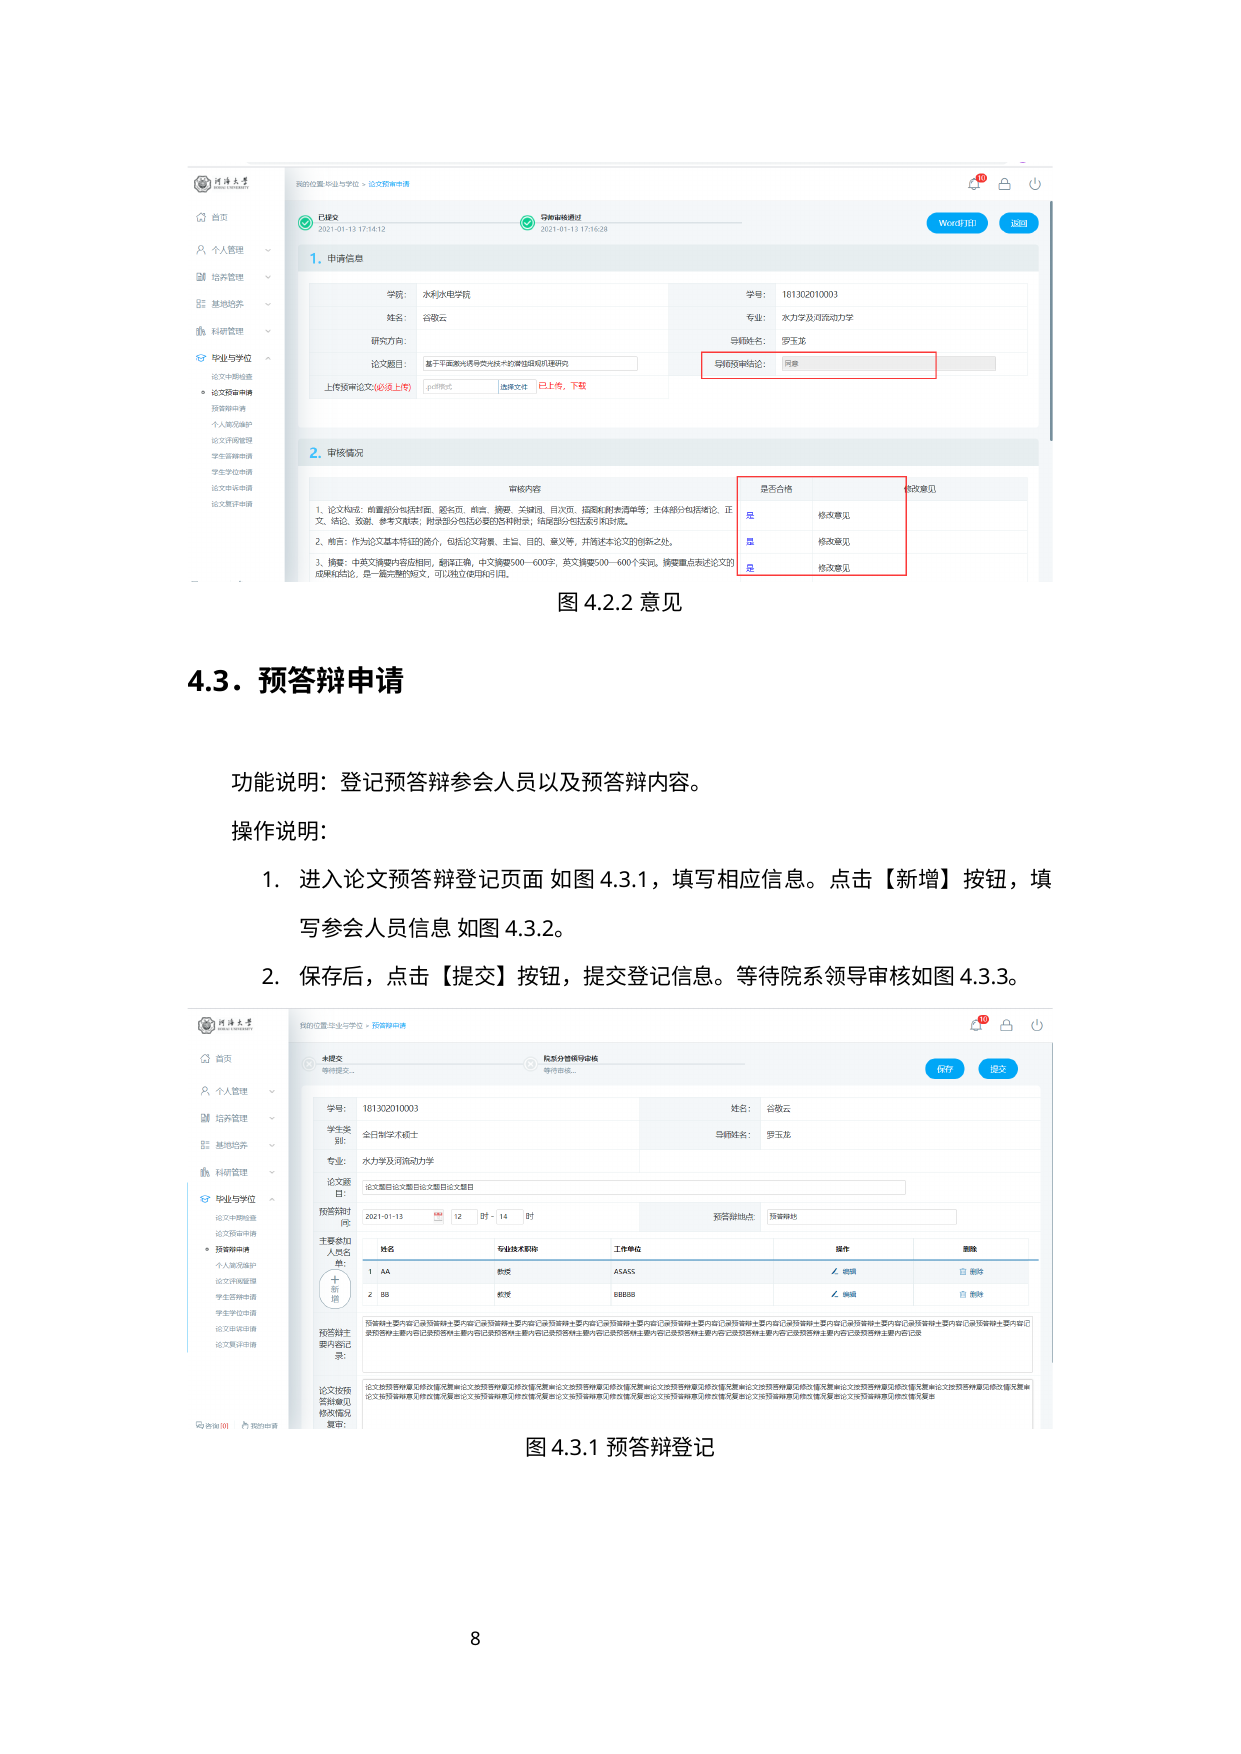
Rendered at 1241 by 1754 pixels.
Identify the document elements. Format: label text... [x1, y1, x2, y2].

subtitle 4.3．预答辩申请 [187, 646, 1053, 711]
picture [187, 162, 1053, 582]
list 保存后，点击【提交】按钮，提交登记信息。等待院系领导审核如图4.3.3。 [261, 959, 1053, 991]
picture [187, 1007, 1053, 1429]
text 操作说明： [187, 813, 1053, 846]
text 图4.3.1 预答辩登记 [187, 1429, 1053, 1462]
text 功能说明：登记预答辩参会人员以及预答辩内容。 [187, 765, 1053, 797]
list 进入论文预答辩登记页面 如图4.3.1，填写相应信息。点击【新增】按钮，填写参会人员信息 如图4.3.2。 [261, 862, 1053, 943]
text 图4.2.2 意见 [187, 584, 1053, 617]
